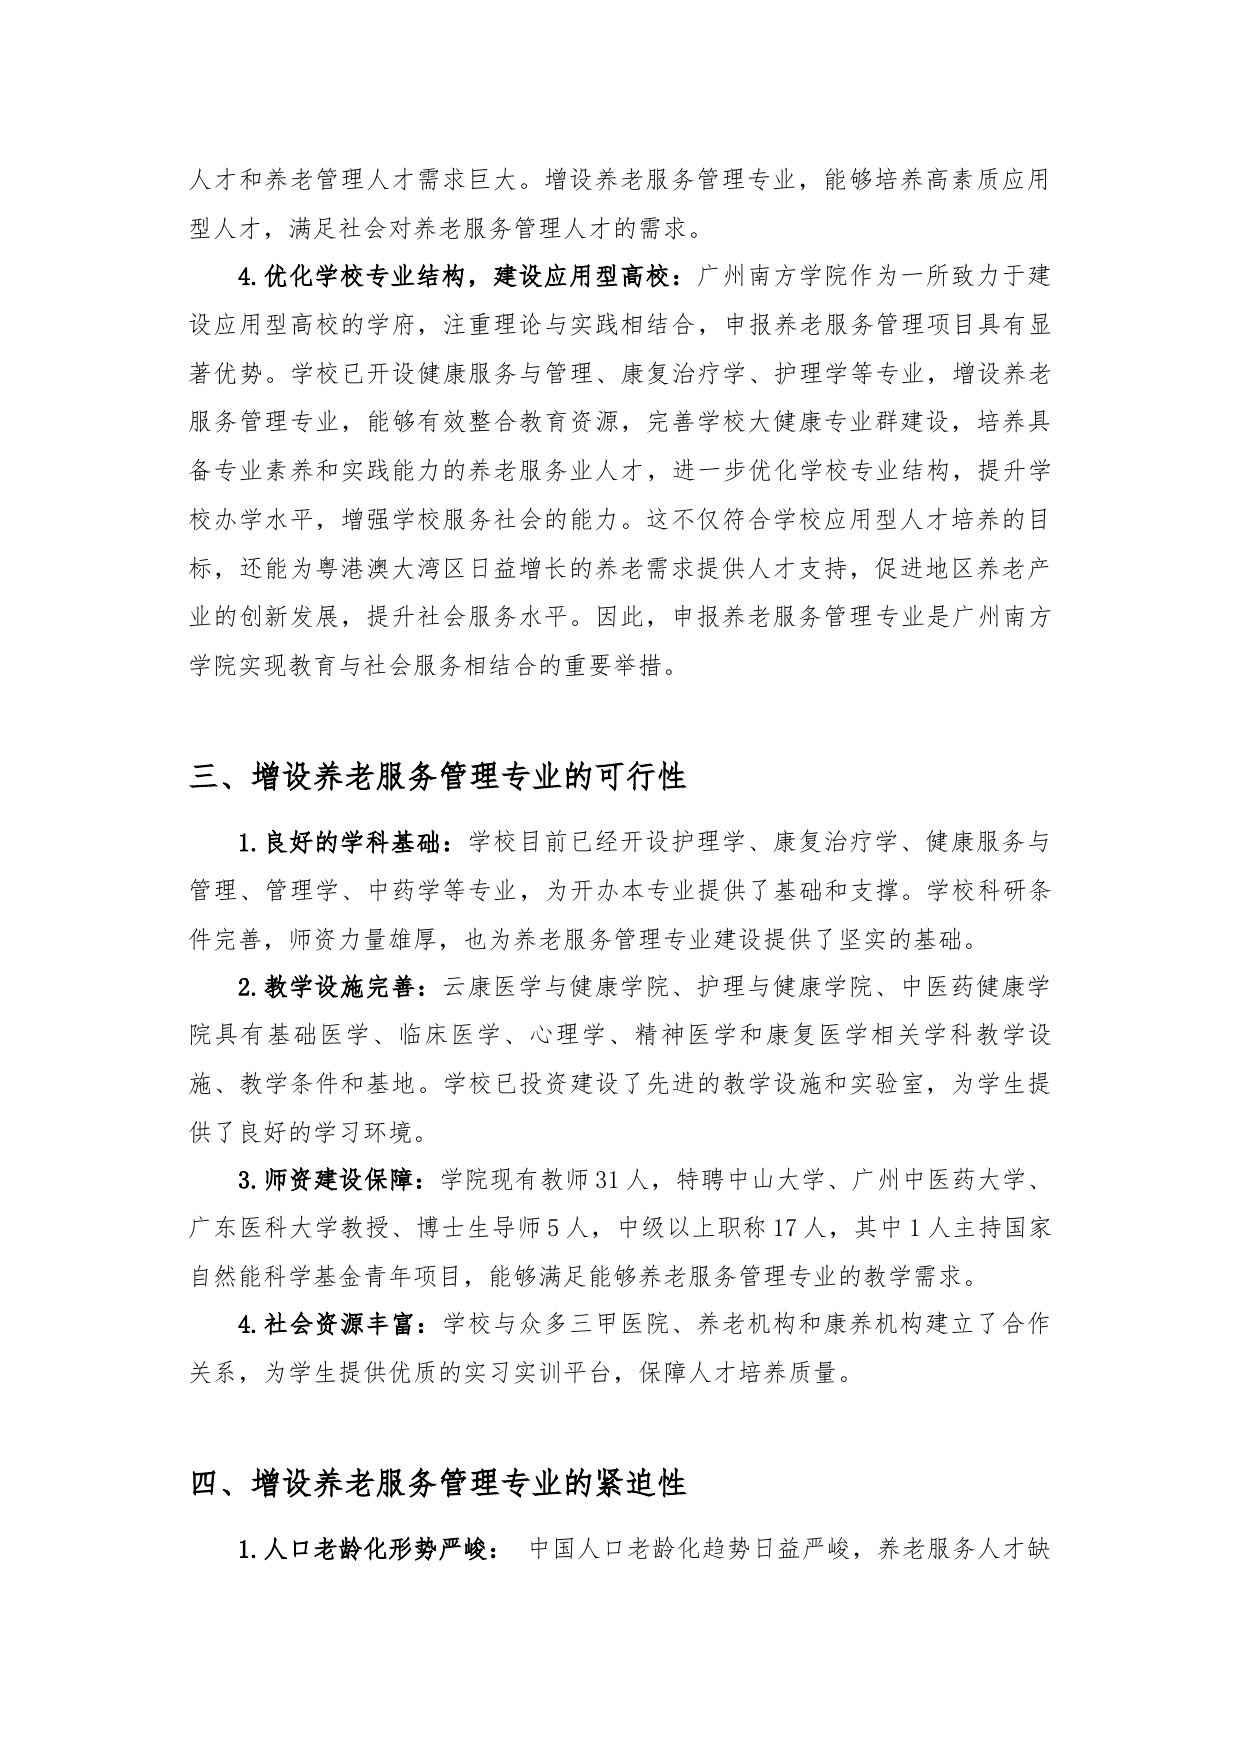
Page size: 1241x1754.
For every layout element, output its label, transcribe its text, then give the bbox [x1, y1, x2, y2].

text 1.良好的学科基础：学校目前已经开设护理学、康复治疗学、健康服务与管理、管理学、中药学等专业，为开办本专业提供了基础和支撑。学校科研条件完善，师资力量雄厚，也为养老服务管理专业建设提供了坚实的基础。 [187, 824, 1053, 954]
text 2.教学设施完善：云康医学与健康学院、护理与健康学院、中医药健康学院具有基础医学、临床医学、心理学、精神医学和康复医学相关学科教学设施、教学条件和基地。学校已投资建设了先进的教学设施和实验室，为学生提供了良好的学习环境。 [187, 968, 1053, 1147]
list 四、增设养老服务管理专业的紧迫性 [187, 1448, 1053, 1513]
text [187, 162, 1053, 243]
text 4.社会资源丰富：学校与众多三甲医院、养老机构和康养机构建立了合作关系，为学生提供优质的实习实训平台，保障人才培养质量。 [187, 1305, 1053, 1387]
text 4.优化学校专业结构，建设应用型高校：广州南方学院作为一所致力于建设应用型高校的学府，注重理论与实践相结合，申报养老服务管理项目具有显著优势。学校已开设健康服务与管理、康复治疗学、护理学等专业，增设养老服务管理专业，能够有效整合教育资源，完善学校大健康专业群建设，培养具备专业素养和实践能力的养老服务业人才，进一步优化学校专业结构，提升学校办学水平，增强学校服务社会的能力。这不仅符合学校应用型人才培养的目标，还能为粤港澳大湾区日益增长的养老需求提供人才支持，促进地区养老产业的创新发展，提升社会服务水平。因此，申报养老服务管理专业是广州南方学院实现教育与社会服务相结合的重要举措。 [187, 257, 1053, 680]
text 3.师资建设保障：学院现有教师31人，特聘中山大学、广州中医药大学、广东医科大学教授、博士生导师5人，中级以上职称17人，其中1人主持国家自然能科学基金青年项目，能够满足能够养老服务管理专业的教学需求。 [187, 1161, 1053, 1291]
list 三、增设养老服务管理专业的可行性 [187, 741, 1053, 806]
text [187, 1531, 1053, 1563]
